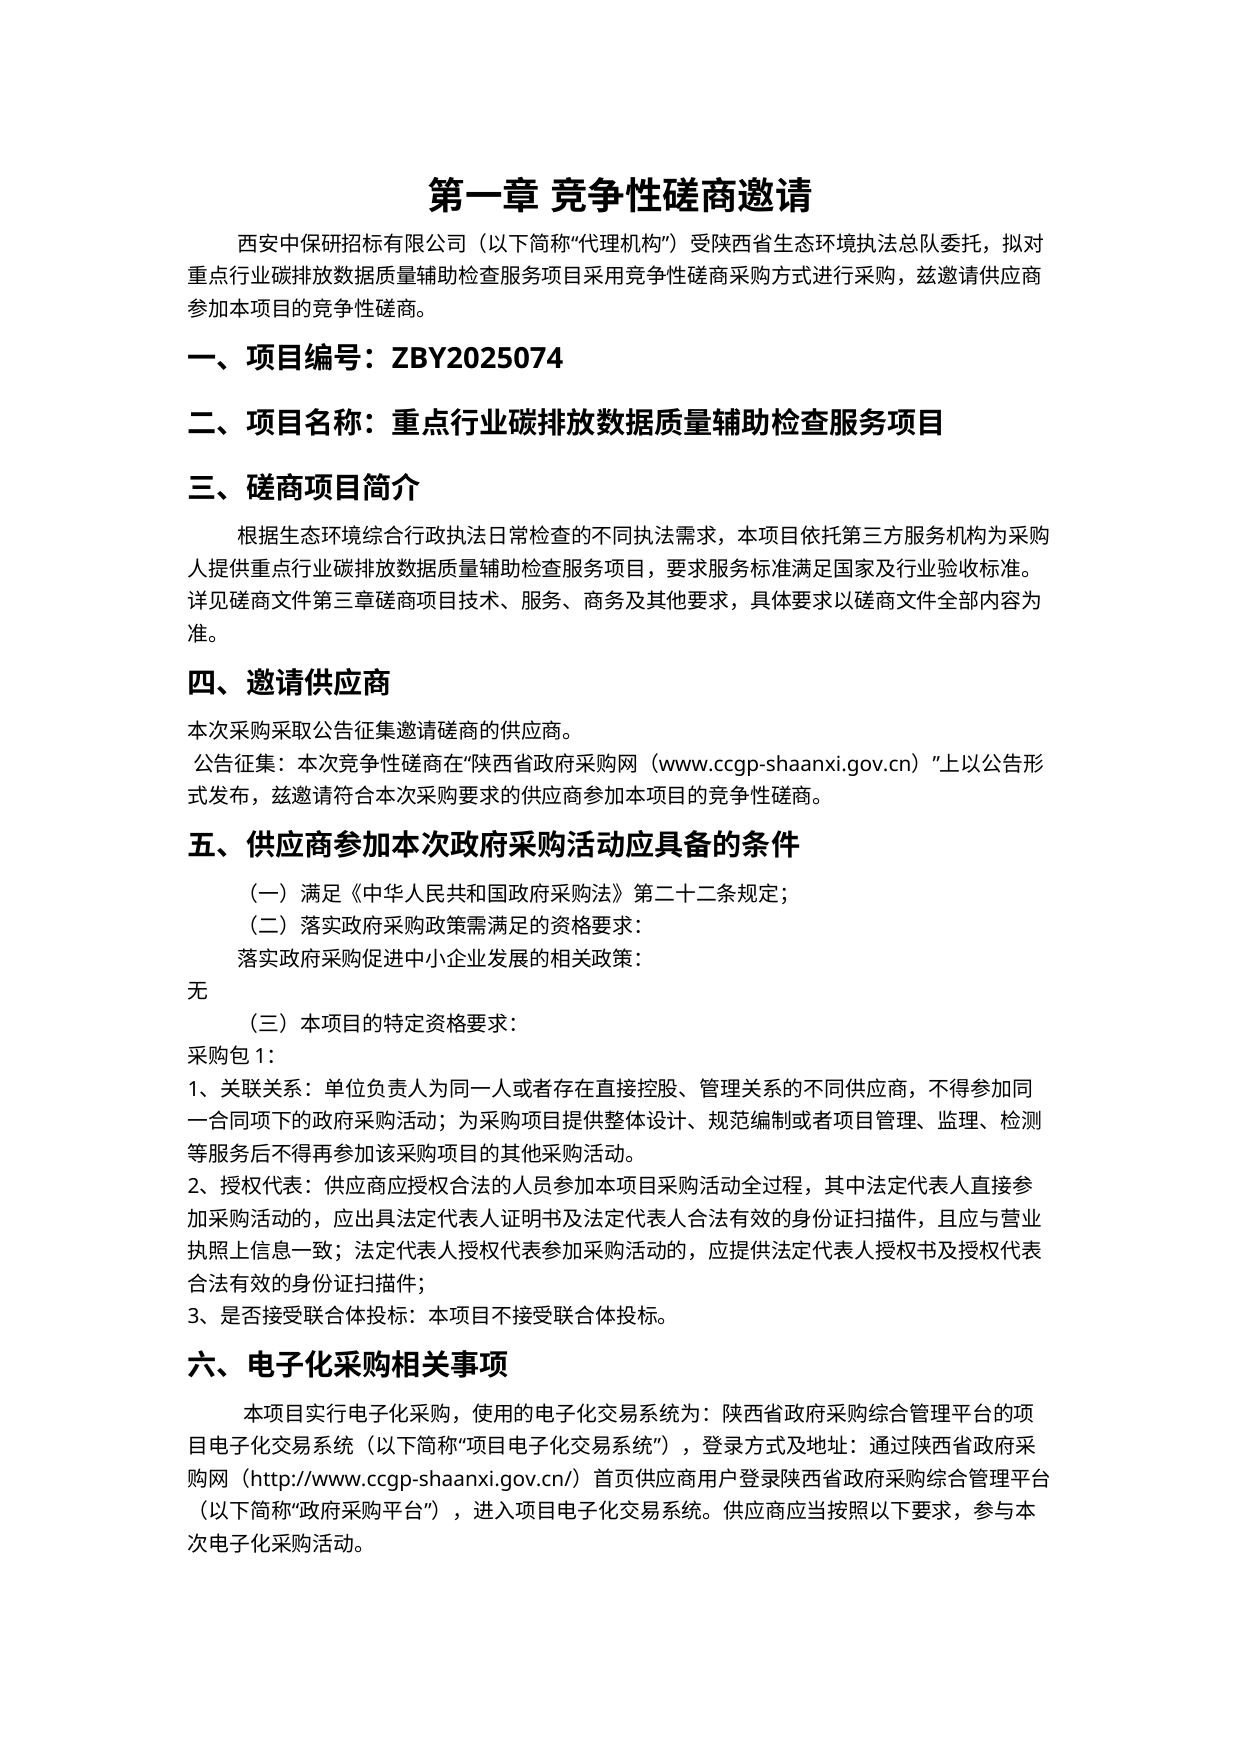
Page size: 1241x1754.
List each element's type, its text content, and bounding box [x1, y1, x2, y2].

text 二、项目名称：重点行业碳排放数据质量辅助检查服务项目 [187, 389, 1053, 454]
text 本次采购采取公告征集邀请磋商的供应商。 [187, 714, 1053, 747]
text 根据生态环境综合行政执法日常检查的不同执法需求，本项目依托第三方服务机构为采购人提供重点行业碳排放数据质量辅助检查服务项目，要求服务标准满足国家及行业验收标准。详见磋商文件第三章磋商项目技术、服务、商务及其他要求，具体要求以磋商文件全部内容为准。 [187, 519, 1053, 649]
text 一、项目编号：ZBY2025074 [187, 324, 1053, 389]
text 采购包1： [187, 1039, 1053, 1072]
text 三、磋商项目简介 [187, 454, 1053, 519]
text 第一章 竞争性磋商邀请 [187, 162, 1053, 227]
text （二）落实政府采购政策需满足的资格要求： [187, 909, 1053, 942]
text 六、电子化采购相关事项 [187, 1332, 1053, 1397]
text 1、关联关系：单位负责人为同一人或者存在直接控股、管理关系的不同供应商，不得参加同一合同项下的政府采购活动；为采购项目提供整体设计、规范编制或者项目管理、监理、检测等服务后不得再参加该采购项目的其他采购活动。 [187, 1072, 1053, 1169]
text （一）满足《中华人民共和国政府采购法》第二十二条规定； [187, 877, 1053, 909]
text 3、是否接受联合体投标：本项目不接受联合体投标。 [187, 1299, 1053, 1332]
text 落实政府采购促进中小企业发展的相关政策： [187, 942, 1053, 974]
text 西安中保研招标有限公司（以下简称“代理机构”）受陕西省生态环境执法总队委托，拟对重点行业碳排放数据质量辅助检查服务项目采用竞争性磋商采购方式进行采购，兹邀请供应商参加本项目的竞争性磋商。 [187, 227, 1053, 324]
text 公告征集：本次竞争性磋商在“陕西省政府采购网（www.ccgp-shaanxi.gov.cn）”上以公告形式发布，兹邀请符合本次采购要求的供应商参加本项目的竞争性磋商。 [187, 747, 1053, 812]
text 无 [187, 974, 1053, 1007]
text 2、授权代表：供应商应授权合法的人员参加本项目采购活动全过程，其中法定代表人直接参加采购活动的，应出具法定代表人证明书及法定代表人合法有效的身份证扫描件，且应与营业执照上信息一致；法定代表人授权代表参加采购活动的，应提供法定代表人授权书及授权代表合法有效的身份证扫描件； [187, 1169, 1053, 1299]
text 本项目实行电子化采购，使用的电子化交易系统为：陕西省政府采购综合管理平台的项目电子化交易系统（以下简称“项目电子化交易系统”），登录方式及地址：通过陕西省政府采购网（http://www.ccgp-shaanxi.gov.cn/）首页供应商用户登录陕西省政府采购综合管理平台（以下简称“政府采购平台”），进入项目电子化交易系统。供应商应当按照以下要求，参与本次电子化采购活动。 [187, 1397, 1053, 1559]
text （三）本项目的特定资格要求： [187, 1007, 1053, 1039]
text 五、供应商参加本次政府采购活动应具备的条件 [187, 812, 1053, 877]
text 四、邀请供应商 [187, 649, 1053, 714]
